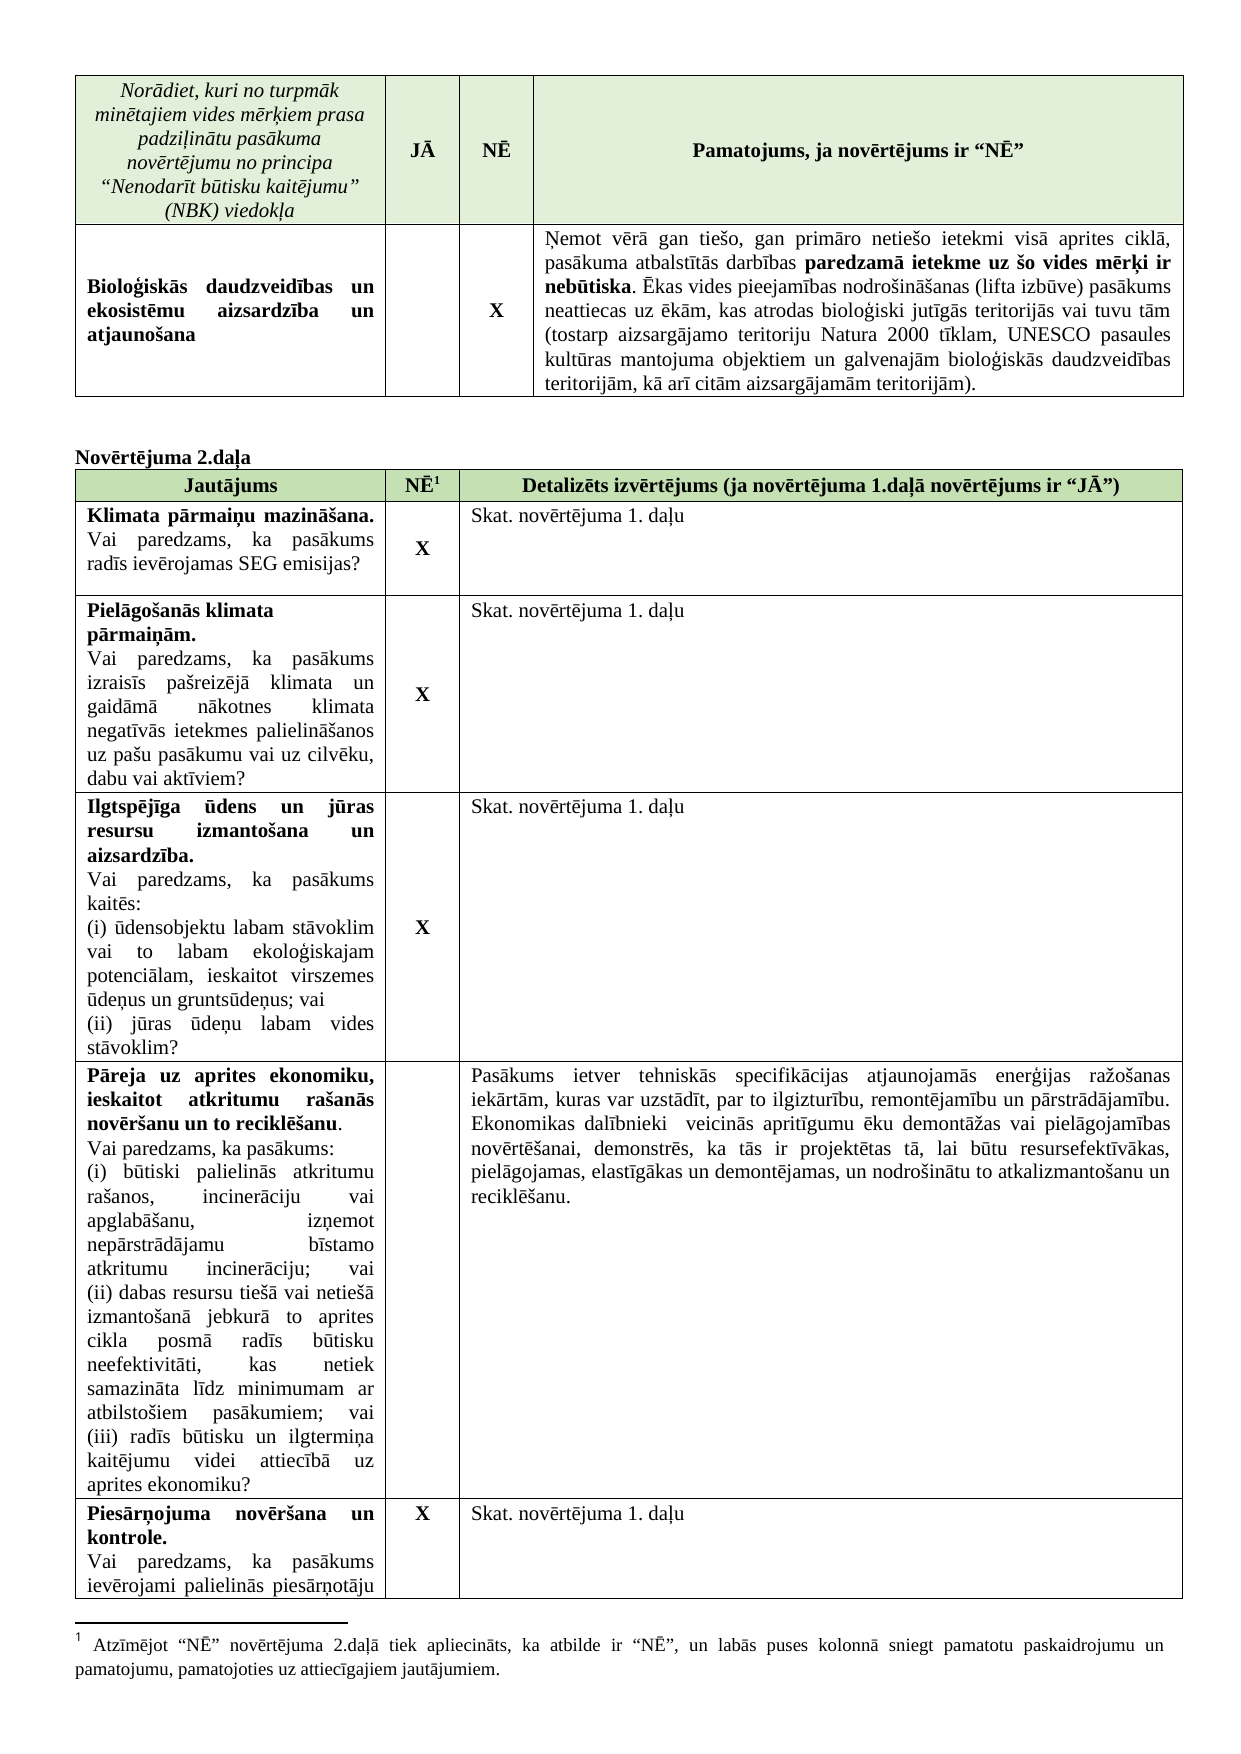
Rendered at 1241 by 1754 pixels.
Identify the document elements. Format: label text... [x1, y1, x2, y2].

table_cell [76, 1499, 385, 1598]
table_cell Ilgtspējīga ūdens un jūras resursu izmantošana un aizsardzība. Vai paredzams, ka pasākums kaitēs: (i) ūdensobjektu labam stāvoklim vai to labam ekoloģiskajam potenciālam, ieskaitot virszemes ūdeņus un gruntsūdeņus; vai (ii) jūras ūdeņu labam vides stāvoklim? [76, 793, 385, 1061]
table_header Pamatojums, ja novērtējums ir “NĒ” [534, 76, 1183, 223]
table_cell [386, 1062, 459, 1498]
table_cell Pasākums ietver tehniskās specifikācijas atjaunojamās enerģijas ražošanas iekārtām, kuras var uzstādīt, par to ilgizturību, remontējamību un pārstrādājamību. Ekonomikas dalībnieki veicinās apritīgumu ēku demontāžas vai pielāgojamības novērtēšanai, demonstrēs, ka tās ir projektētas tā, lai būtu resursefektīvākas, pielāgojamas, elastīgākas un demontējamas, un nodrošinātu to atkalizmantošanu un reciklēšanu. [460, 1062, 1182, 1498]
table_cell Klimata pārmaiņu mazināšana. Vai paredzams, ka pasākums radīs ievērojamas SEG emisijas? [76, 502, 385, 595]
table_header NĒ [460, 76, 533, 223]
table_header Jautājums [76, 470, 385, 501]
table_cell X [460, 225, 533, 396]
table_cell Bioloģiskās daudzveidības un ekosistēmu aizsardzība un atjaunošana [76, 225, 385, 396]
table_cell Pielāgošanās klimata pārmaiņām. Vai paredzams, ka pasākums izraisīs pašreizējā klimata un gaidāmā nākotnes klimata negatīvās ietekmes palielināšanos uz pašu pasākumu vai uz cilvēku, dabu vai aktīviem? [76, 596, 385, 792]
table_cell Skat. novērtējuma 1. daļu [460, 596, 1182, 792]
table_cell X [386, 793, 459, 1061]
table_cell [460, 1499, 1182, 1598]
table_header Detalizēts izvērtējums (ja novērtējuma 1.daļā novērtējums ir “JĀ”) [460, 470, 1182, 501]
table_cell Skat. novērtējuma 1. daļu [460, 502, 1182, 595]
table_cell X [386, 1499, 459, 1598]
table_cell Pāreja uz aprites ekonomiku, ieskaitot atkritumu rašanās novēršanu un to reciklēšanu. Vai paredzams, ka pasākums: (i) būtiski palielinās atkritumu rašanos, incinerāciju vai apglabāšanu, izņemot nepārstrādājamu bīstamo atkritumu incinerāciju; vai (ii) dabas resursu tiešā vai netiešā izmantošanā jebkurā to aprites cikla posmā radīs būtisku neefektivitāti, kas netiek samazināta līdz minimumam ar atbilstošiem pasākumiem; vai (iii) radīs būtisku un ilgtermiņa kaitējumu videi attiecībā uz aprites ekonomiku? [76, 1062, 385, 1498]
table_header NĒ [386, 470, 459, 501]
table_cell Ņemot vērā gan tiešo, gan primāro netiešo ietekmi visā aprites ciklā, pasākuma atbalstītās darbības paredzamā ietekme uz šo vides mērķi ir nebūtiska. Ēkas vides pieejamības nodrošināšanas (lifta izbūve) pasākums neattiecas uz ēkām, kas atrodas bioloģiski jutīgās teritorijās vai tuvu tām (tostarp aizsargājamo teritoriju Natura 2000 tīklam, UNESCO pasaules kultūras mantojuma objektiem un galvenajām bioloģiskās daudzveidības teritorijām, kā arī citām aizsargājamām teritorijām). [534, 225, 1183, 396]
table_cell Skat. novērtējuma 1. daļu [460, 793, 1182, 1061]
table_header JĀ [386, 76, 459, 223]
table_cell X [386, 502, 459, 595]
table_cell [386, 225, 459, 396]
table_header Norādiet, kuri no turpmāk minētajiem vides mērķiem prasa padziļinātu pasākuma novērtējumu no principa “Nenodarīt būtisku kaitējumu” (NBK) viedokļa [76, 76, 385, 223]
table_cell X [386, 596, 459, 792]
text Novērtējuma 2.daļa [75, 445, 1165, 469]
